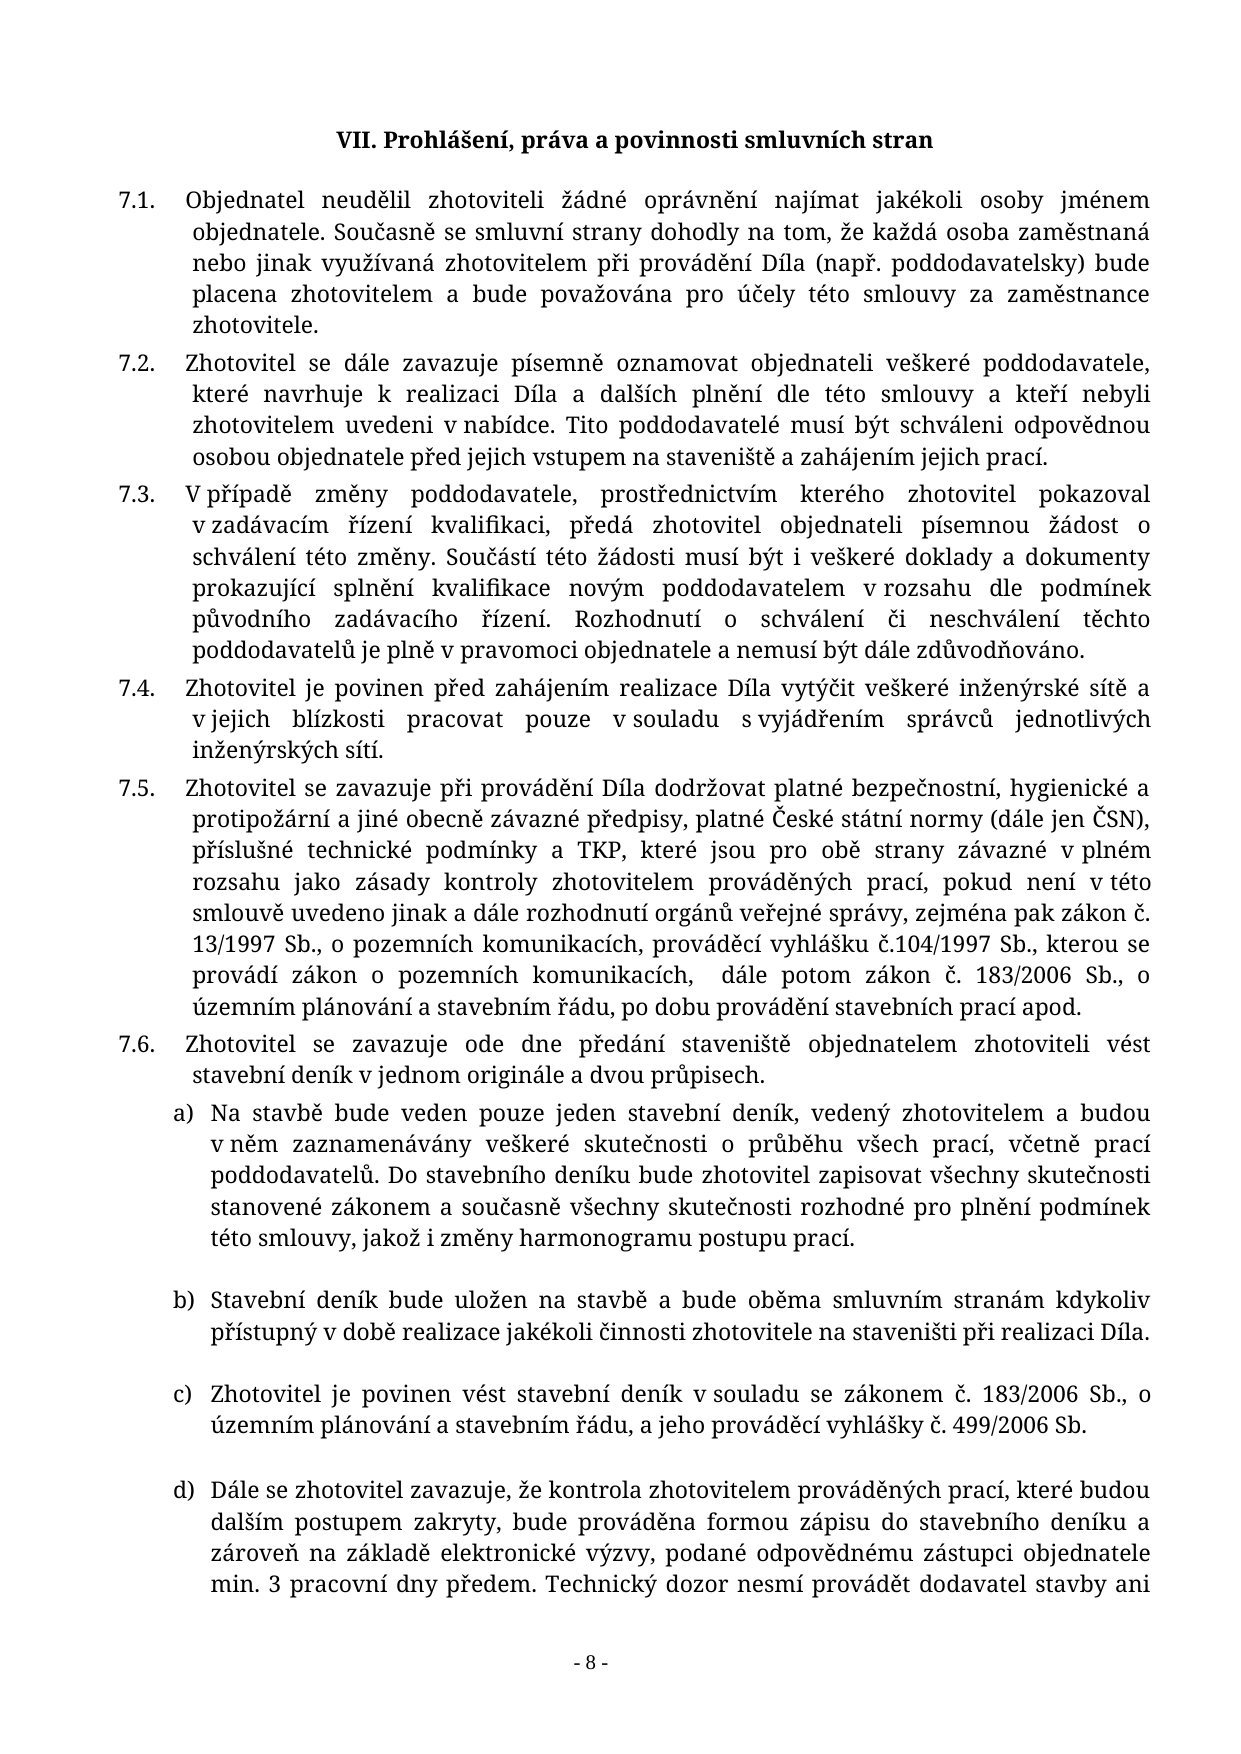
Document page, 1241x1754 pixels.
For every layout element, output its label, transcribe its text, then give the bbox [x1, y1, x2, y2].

list Zhotovitel je povinen před zahájením realizace Díla vytýčit veškeré inženýrské sítě a v jejich blízkosti pracovat pouze v souladu s vyjádřením správců jednotlivých inženýrských sítí. [118, 672, 1152, 765]
list Zhotovitel se zavazuje ode dne předání staveniště objednatelem zhotoviteli vést stavební deník v jednom originále a dvou průpisech. [118, 1028, 1152, 1090]
list Zhotovitel se dále zavazuje písemně oznamovat objednateli veškeré poddodavatele, které navrhuje k realizaci Díla a dalších plnění dle této smlouvy a kteří nebyli zhotovitelem uvedeni v nabídce. Tito poddodavatelé musí být schváleni odpovědnou osobou objednatele před jejich vstupem na staveniště a zahájením jejich prací. [118, 347, 1152, 472]
list V případě změny poddodavatele, prostřednictvím kterého zhotovitel pokazoval v zadávacím řízení kvalifikaci, předá zhotovitel objednateli písemnou žádost o schválení této změny. Součástí této žádosti musí být i veškeré doklady a dokumenty prokazující splnění kvalifikace novým poddodavatelem v rozsahu dle podmínek původního zadávacího řízení. Rozhodnutí o schválení či neschválení těchto poddodavatelů je plně v pravomoci objednatele a nemusí být dále zdůvodňováno. [118, 478, 1152, 665]
list Na stavbě bude veden pouze jeden stavební deník, vedený zhotovitelem a budou v něm zaznamenávány veškeré skutečnosti o průběhu všech prací, včetně prací poddodavatelů. Do stavebního deníku bude zhotovitel zapisovat všechny skutečnosti stanovené zákonem a současně všechny skutečnosti rozhodné pro plnění podmínek této smlouvy, jakož i změny harmonogramu postupu prací. [173, 1097, 1152, 1253]
list Objednatel neudělil zhotoviteli žádné oprávnění najímat jakékoli osoby jménem objednatele. Současně se smluvní strany dohodly na tom, že každá osoba zaměstnaná nebo jinak využívaná zhotovitelem při provádění Díla (např. poddodavatelsky) bude placena zhotovitelem a bude považována pro účely této smlouvy za zaměstnance zhotovitele. [118, 184, 1152, 340]
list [173, 1474, 1152, 1599]
list Zhotovitel je povinen vést stavební deník v souladu se zákonem č. 183/2006 Sb., o územním plánování a stavebním řádu, a jeho prováděcí vyhlášky č. 499/2006 Sb. [173, 1378, 1152, 1440]
list Zhotovitel se zavazuje při provádění Díla dodržovat platné bezpečnostní, hygienické a protipožární a jiné obecně závazné předpisy, platné České státní normy (dále jen ČSN), příslušné technické podmínky a TKP, které jsou pro obě strany závazné v plném rozsahu jako zásady kontroly zhotovitelem prováděných prací, pokud není v této smlouvě uvedeno jinak a dále rozhodnutí orgánů veřejné správy, zejména pak zákon č. 13/1997 Sb., o pozemních komunikacích, prováděcí vyhlášku č.104/1997 Sb., kterou se provádí zákon o pozemních komunikacích, dále potom zákon č. 183/2006 Sb., o územním plánování a stavebním řádu, po dobu provádění stavebních prací apod. [118, 772, 1152, 1022]
text VII. Prohlášení, práva a povinnosti smluvních stran [118, 124, 1152, 155]
list Stavební deník bude uložen na stavbě a bude oběma smluvním stranám kdykoliv přístupný v době realizace jakékoli činnosti zhotovitele na staveništi při realizaci Díla. [173, 1284, 1152, 1347]
